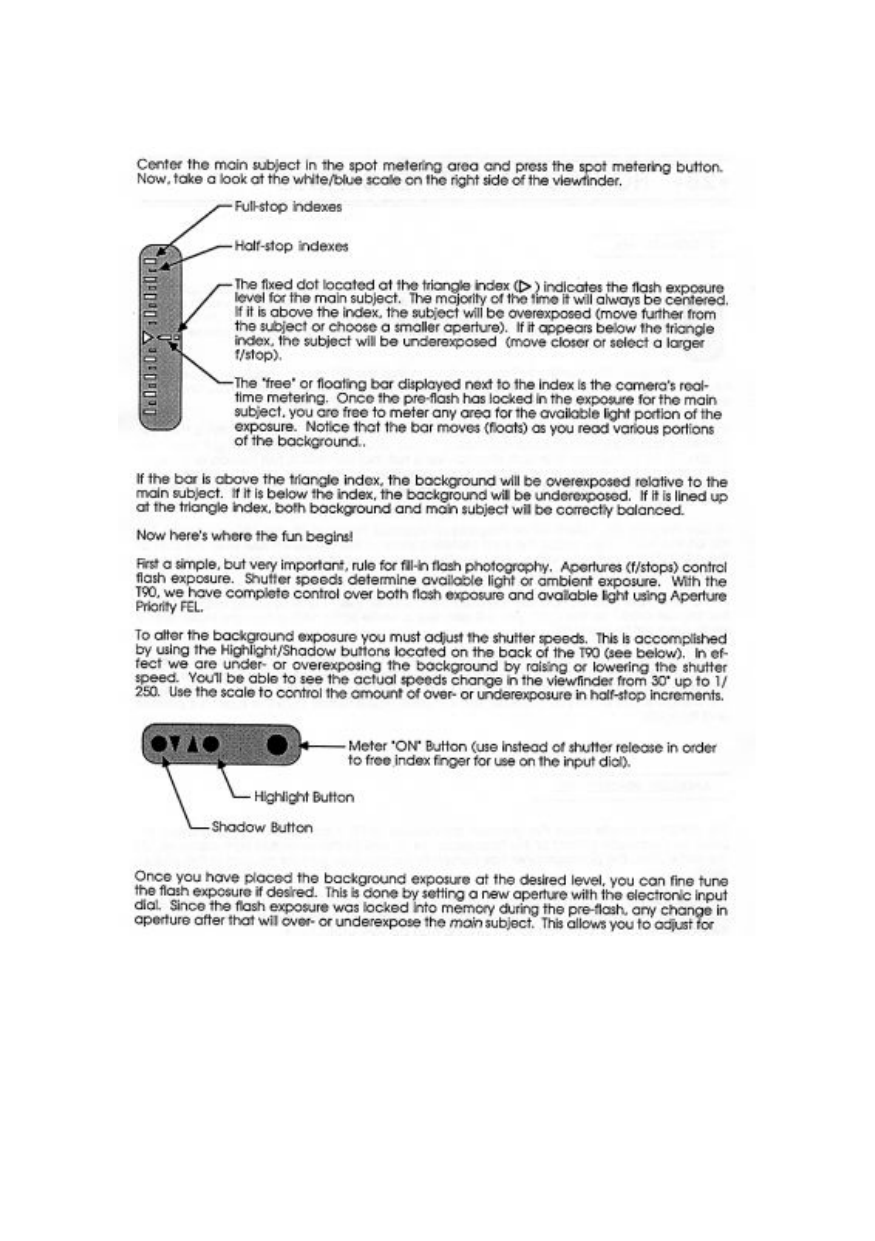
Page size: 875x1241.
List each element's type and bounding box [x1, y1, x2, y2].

picture [118, 147, 756, 936]
